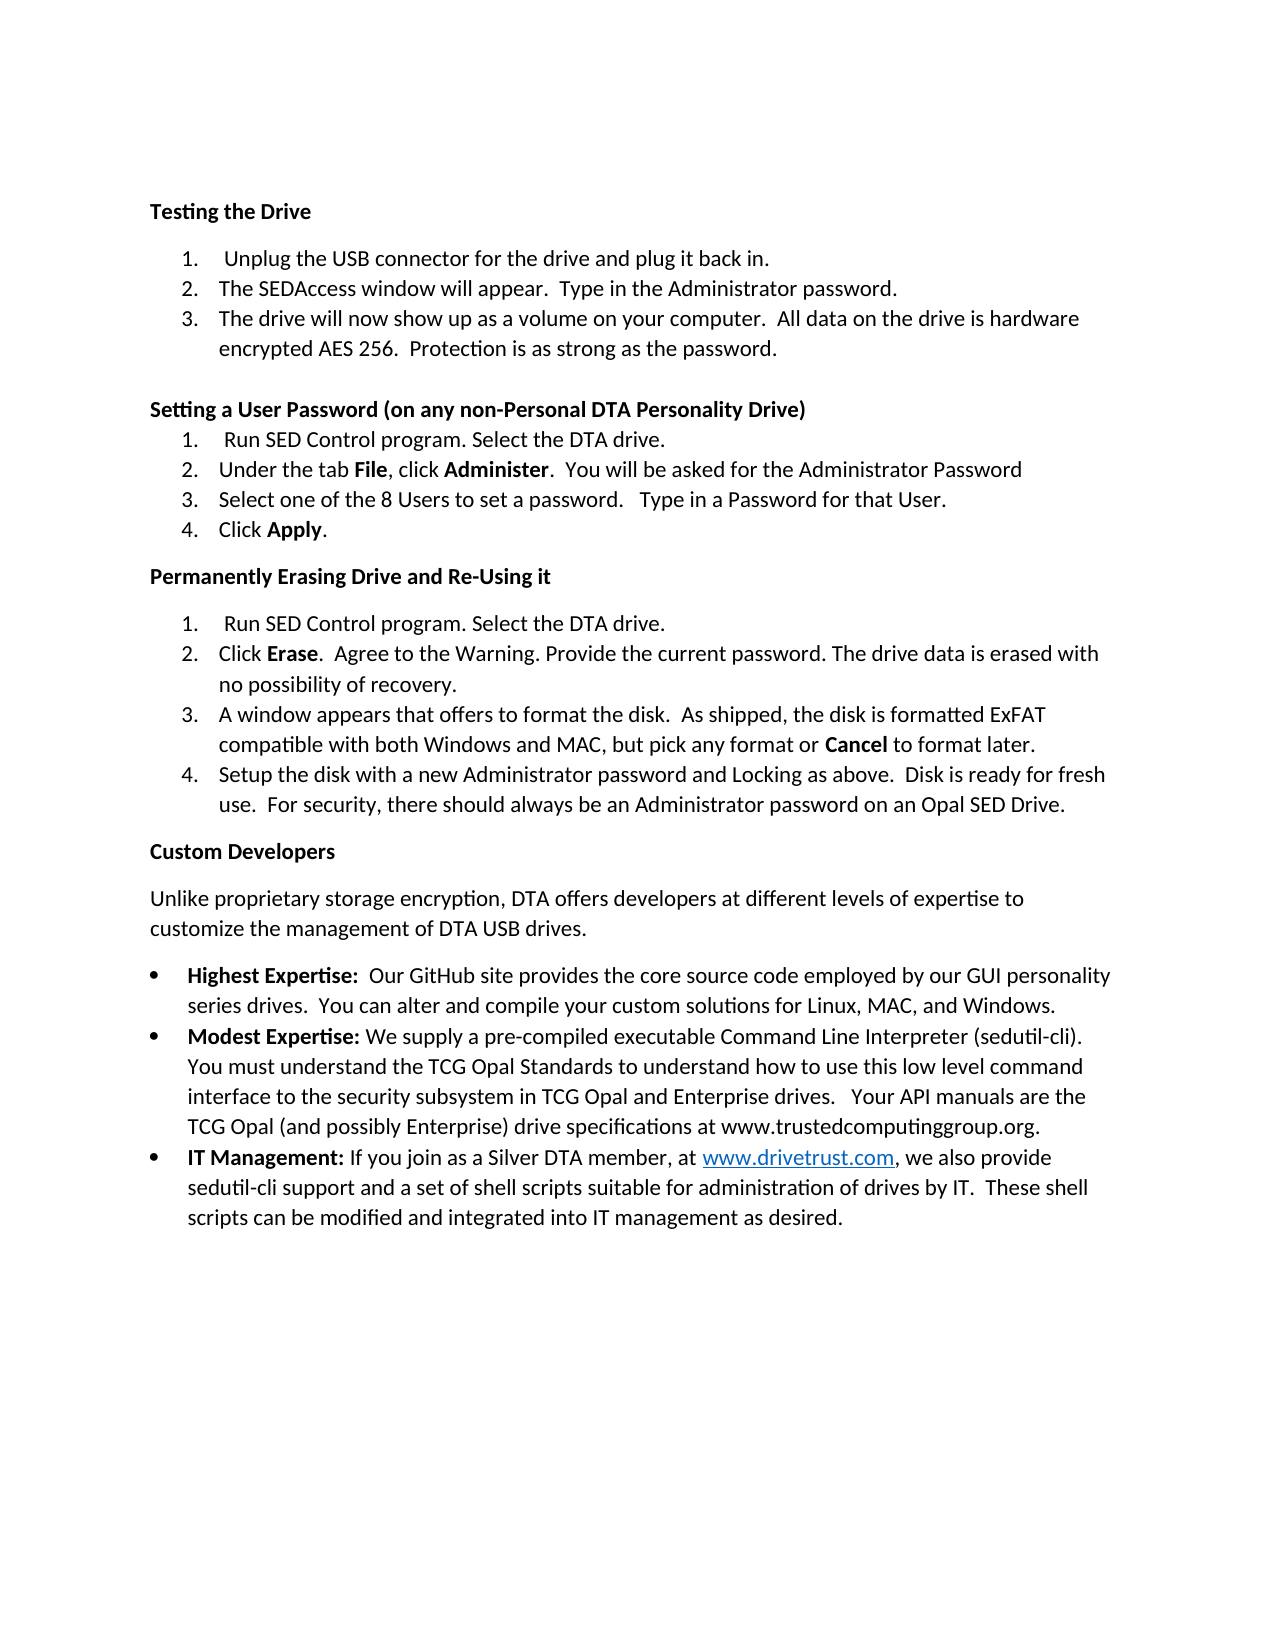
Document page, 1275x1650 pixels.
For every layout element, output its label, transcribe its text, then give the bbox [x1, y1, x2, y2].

text Testing the Drive [150, 197, 1125, 225]
list Setting a User Password (on any non-Personal DTA Personality Drive) [150, 395, 1125, 423]
list Modest Expertise: We supply a pre-compiled executable Command Line Interpreter (sedutil-cli). You must understand the TCG Opal Standards to understand how to use this low level command interface to the security subsystem in TCG Opal and Enterprise drives. Your API manuals are the TCG Opal (and possibly Enterprise) drive specifications at www.trustedcomputinggroup.org. [150, 1022, 1125, 1141]
list Setup the disk with a new Administrator password and Locking as above. Disk is ready for fresh use. For security, there should always be an Administrator password on an Opal SED Drive. [181, 760, 1125, 819]
text Custom Developers [150, 837, 1125, 866]
list Click Apply. [181, 516, 1125, 544]
text Permanently Erasing Drive and Re-Using it [150, 562, 1125, 591]
list Under the tab File, click Administer. You will be asked for the Administrator Password [181, 455, 1125, 483]
list IT Management: If you join as a Silver DTA member, at www.drivetrust.com, we also provide sedutil-cli support and a set of shell scripts suitable for administration of drives by IT. These shell scripts can be modified and integrated into IT management as desired. [150, 1143, 1125, 1231]
list The drive will now show up as a volume on your computer. All data on the drive is hardware encrypted AES 256. Protection is as strong as the password. [181, 304, 1125, 362]
list A window appears that offers to format the disk. As shipped, the disk is formatted ExFAT compatible with both Windows and MAC, but pick any format or Cancel to format later. [181, 700, 1125, 758]
list Run SED Control program. Select the DTA drive. [181, 609, 1125, 637]
list Click Erase. Agree to the Warning. Provide the current password. The drive data is erased with no possibility of recovery. [181, 639, 1125, 698]
list Run SED Control program. Select the DTA drive. [181, 425, 1125, 453]
list Highest Expertise: Our GitHub site provides the core source code employed by our GUI personality series drives. You can alter and compile your custom solutions for Linux, MAC, and Windows. [150, 961, 1125, 1020]
list Select one of the 8 Users to set a password. Type in a Password for that User. [181, 485, 1125, 513]
text Unlike proprietary storage encryption, DTA offers developers at different levels of expertise to customize the management of DTA USB drives. [150, 884, 1125, 943]
list Unplug the USB connector for the drive and plug it back in. [181, 244, 1125, 272]
list The SEDAccess window will appear. Type in the Administrator password. [181, 274, 1125, 302]
